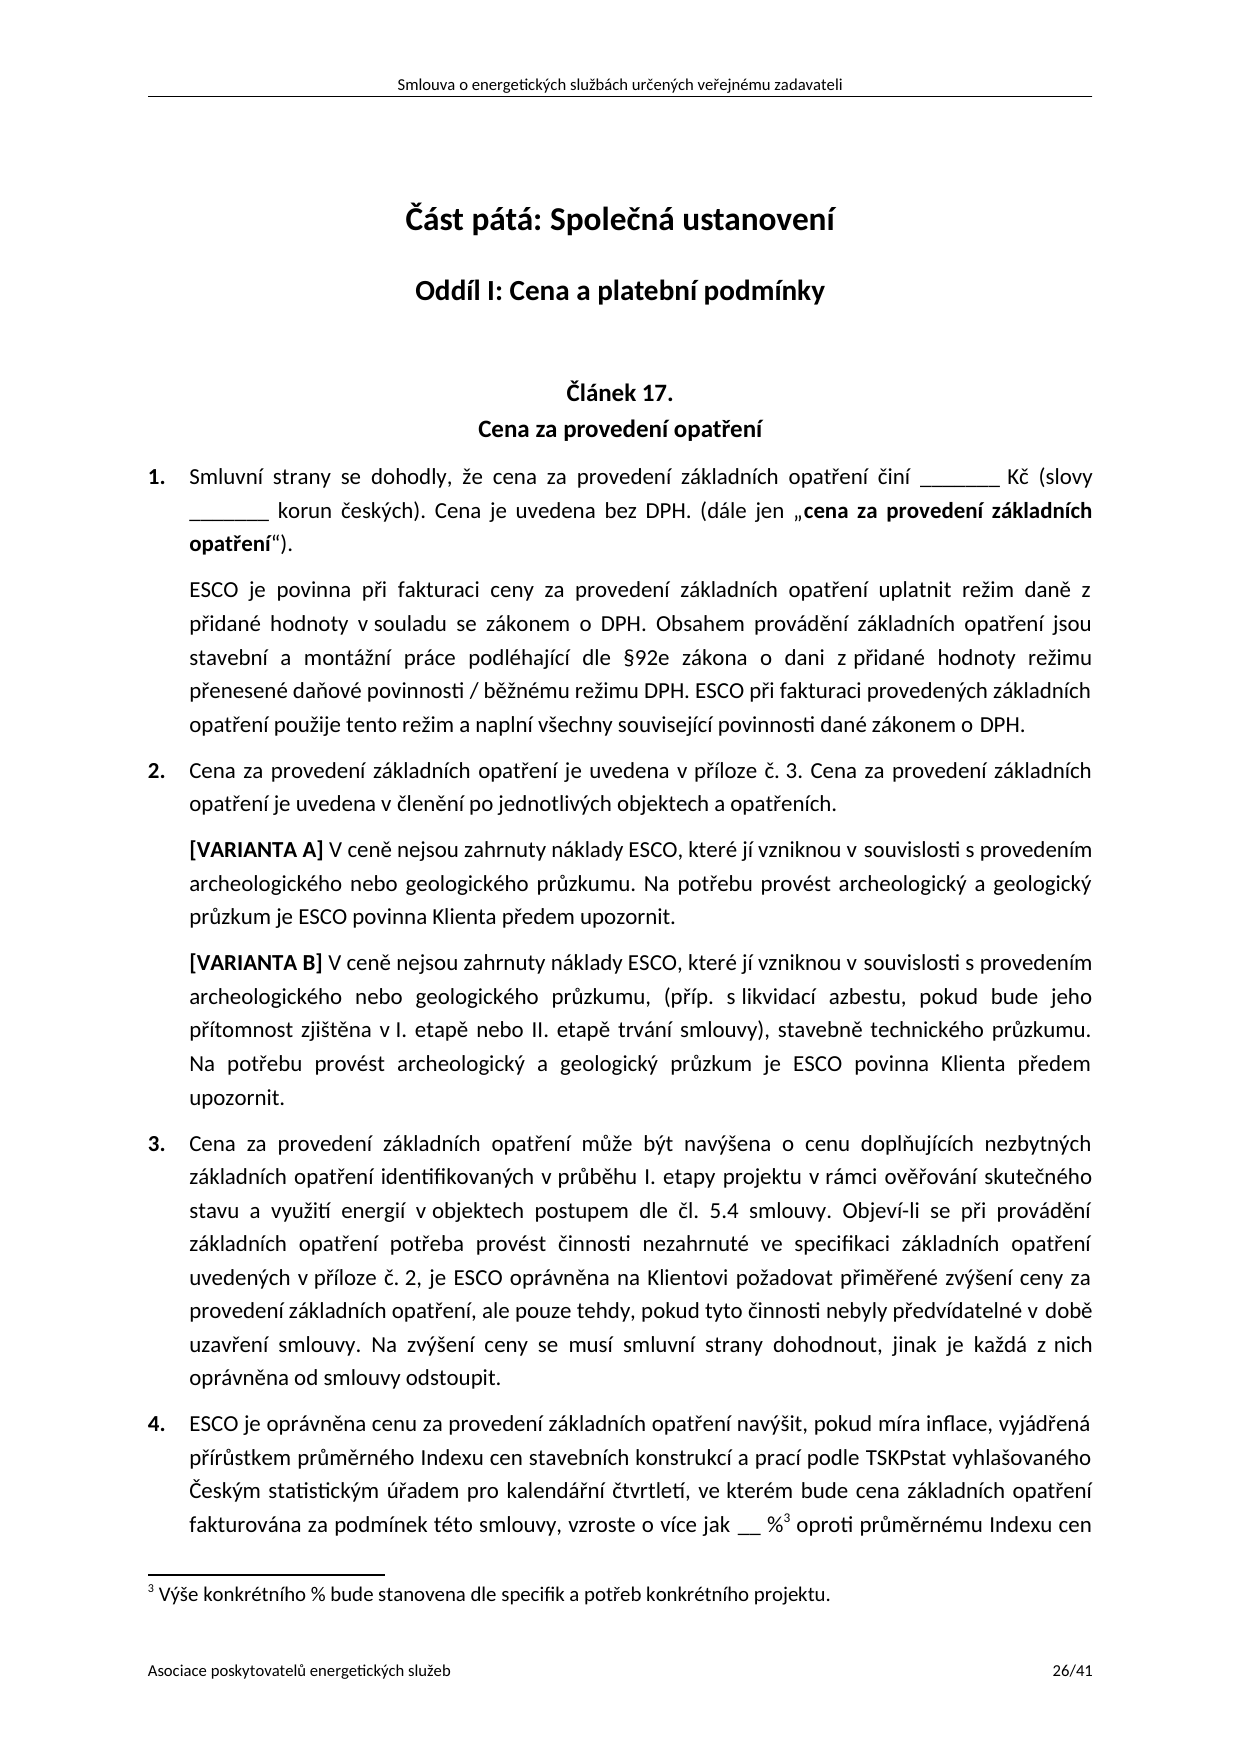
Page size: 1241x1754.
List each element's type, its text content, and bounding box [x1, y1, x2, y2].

subtitle Cena za provedení základních opatření může být navýšena o cenu doplňujících nezbytných základních opatření identifikovaných v průběhu I. etapy projektu v rámci ověřování skutečného stavu a využití energií v objektech postupem dle čl. 5.4 smlouvy. Objeví-li se při provádění základních opatření potřeba provést činnosti nezahrnuté ve specifikaci základních opatření uvedených v příloze č. 2, je ESCO oprávněna na Klientovi požadovat přiměřené zvýšení ceny za provedení základních opatření, ale pouze tehdy, pokud tyto činnosti nebyly předvídatelné v době uzavření smlouvy. Na zvýšení ceny se musí smluvní strany dohodnout, jinak je každá z nich oprávněna od smlouvy odstoupit. [148, 1129, 1092, 1391]
subtitle Cena za provedení opatření [148, 377, 1092, 444]
subtitle [VARIANTA A] V ceně nejsou zahrnuty náklady ESCO, které jí vzniknou v souvislosti s provedením archeologického nebo geologického průzkumu. Na potřebu provést archeologický a geologický průzkum je ESCO povinna Klienta předem upozornit. [189, 835, 1092, 930]
subtitle Smluvní strany se dohodly, že cena za provedení základních opatření činí _______ Kč (slovy _______ korun českých). Cena je uvedena bez DPH. (dále jen „cena za provedení základních opatření“). [148, 462, 1092, 557]
subtitle ESCO je povinna při fakturaci ceny za provedení základních opatření uplatnit režim daně z přidané hodnoty v souladu se zákonem o DPH. Obsahem provádění základních opatření jsou stavební a montážní práce podléhající dle §92e zákona o dani z přidané hodnoty režimu přenesené daňové povinnosti / běžnému režimu DPH. ESCO při fakturaci provedených základních opatření použije tento režim a naplní všechny související povinnosti dané zákonem o DPH. [189, 576, 1092, 738]
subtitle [148, 1409, 1092, 1538]
title Část pátá: Společná ustanovení [148, 198, 1092, 238]
subtitle Cena za provedení základních opatření je uvedena v příloze č. 3. Cena za provedení základních opatření je uvedena v členění po jednotlivých objektech a opatřeních. [148, 756, 1092, 817]
title Oddíl I: Cena a platební podmínky [148, 272, 1092, 307]
subtitle [VARIANTA B] V ceně nejsou zahrnuty náklady ESCO, které jí vzniknou v souvislosti s provedením archeologického nebo geologického průzkumu, (příp. s likvidací azbestu, pokud bude jeho přítomnost zjištěna v I. etapě nebo II. etapě trvání smlouvy), stavebně technického průzkumu. Na potřebu provést archeologický a geologický průzkum je ESCO povinna Klienta předem upozornit. [189, 948, 1092, 1111]
